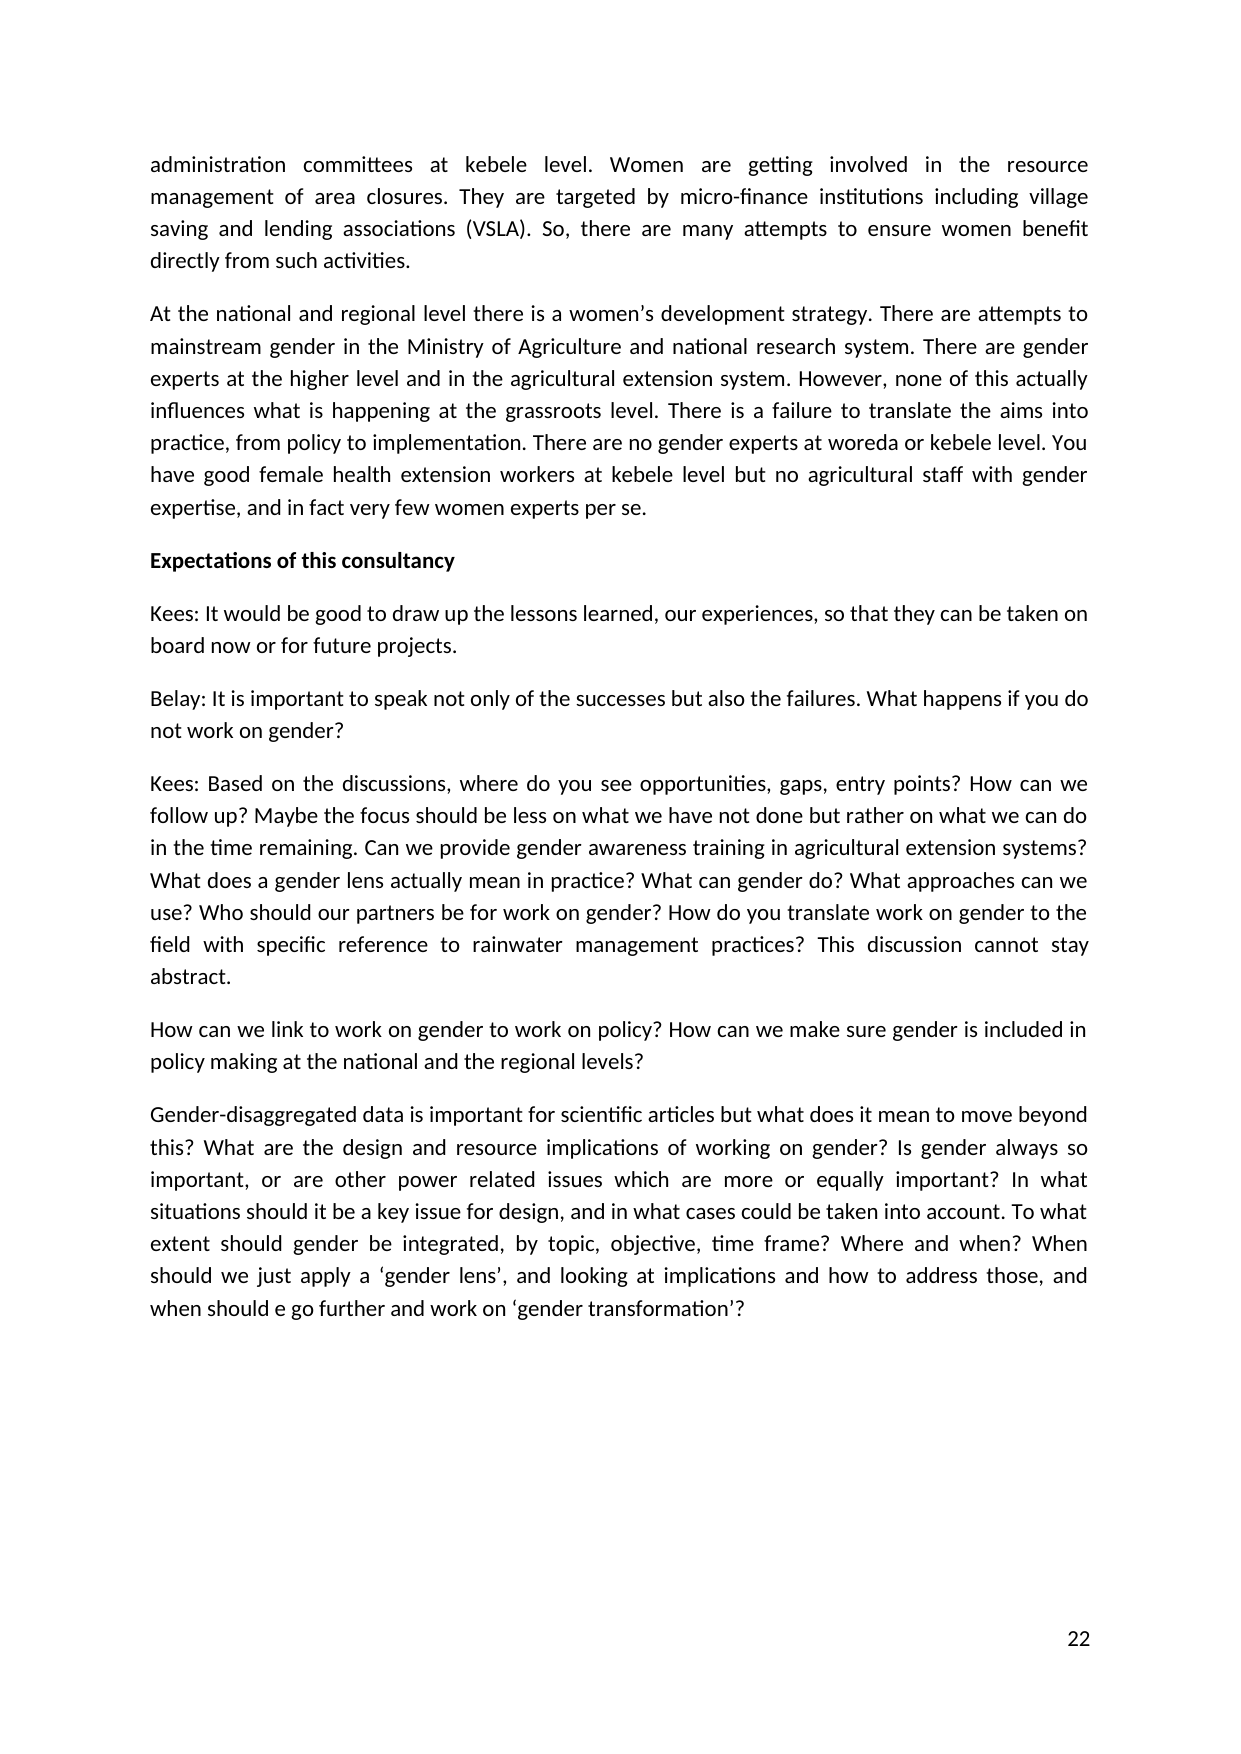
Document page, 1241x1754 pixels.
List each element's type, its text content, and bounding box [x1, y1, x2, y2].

text Expectations of this consultancy [150, 546, 1090, 574]
text Kees: It would be good to draw up the lessons learned, our experiences, so that they can be taken on board now or for future projects. [150, 599, 1090, 659]
text At the national and regional level there is a women’s development strategy. There are attempts to mainstream gender in the Ministry of Agriculture and national research system. There are gender experts at the higher level and in the agricultural extension system. However, none of this actually influences what is happening at the grassroots level. There is a failure to translate the aims into practice, from policy to implementation. There are no gender experts at woreda or kebele level. You have good female health extension workers at kebele level but no agricultural staff with gender expertise, and in fact very few women experts per se. [150, 299, 1090, 521]
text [150, 150, 1090, 274]
text Kees: Based on the discussions, where do you see opportunities, gaps, entry points? How can we follow up? Maybe the focus should be less on what we have not done but rather on what we can do in the time remaining. Can we provide gender awareness training in agricultural extension systems? What does a gender lens actually mean in practice? What can gender do? What approaches can we use? Who should our partners be for work on gender? How do you translate work on gender to the field with specific reference to rainwater management practices? This discussion cannot stay abstract. [150, 769, 1090, 990]
text Gender-disaggregated data is important for scientific articles but what does it mean to move beyond this? What are the design and resource implications of working on gender? Is gender always so important, or are other power related issues which are more or equally important? In what situations should it be a key issue for design, and in what cases could be taken into account. To what extent should gender be integrated, by topic, objective, time frame? Where and when? When should we just apply a ‘gender lens’, and looking at implications and how to address those, and when should e go further and work on ‘gender transformation’? [150, 1101, 1090, 1322]
text How can we link to work on gender to work on policy? How can we make sure gender is included in policy making at the national and the regional levels? [150, 1015, 1090, 1076]
text Belay: It is important to speak not only of the successes but also the failures. What happens if you do not work on gender? [150, 684, 1090, 744]
